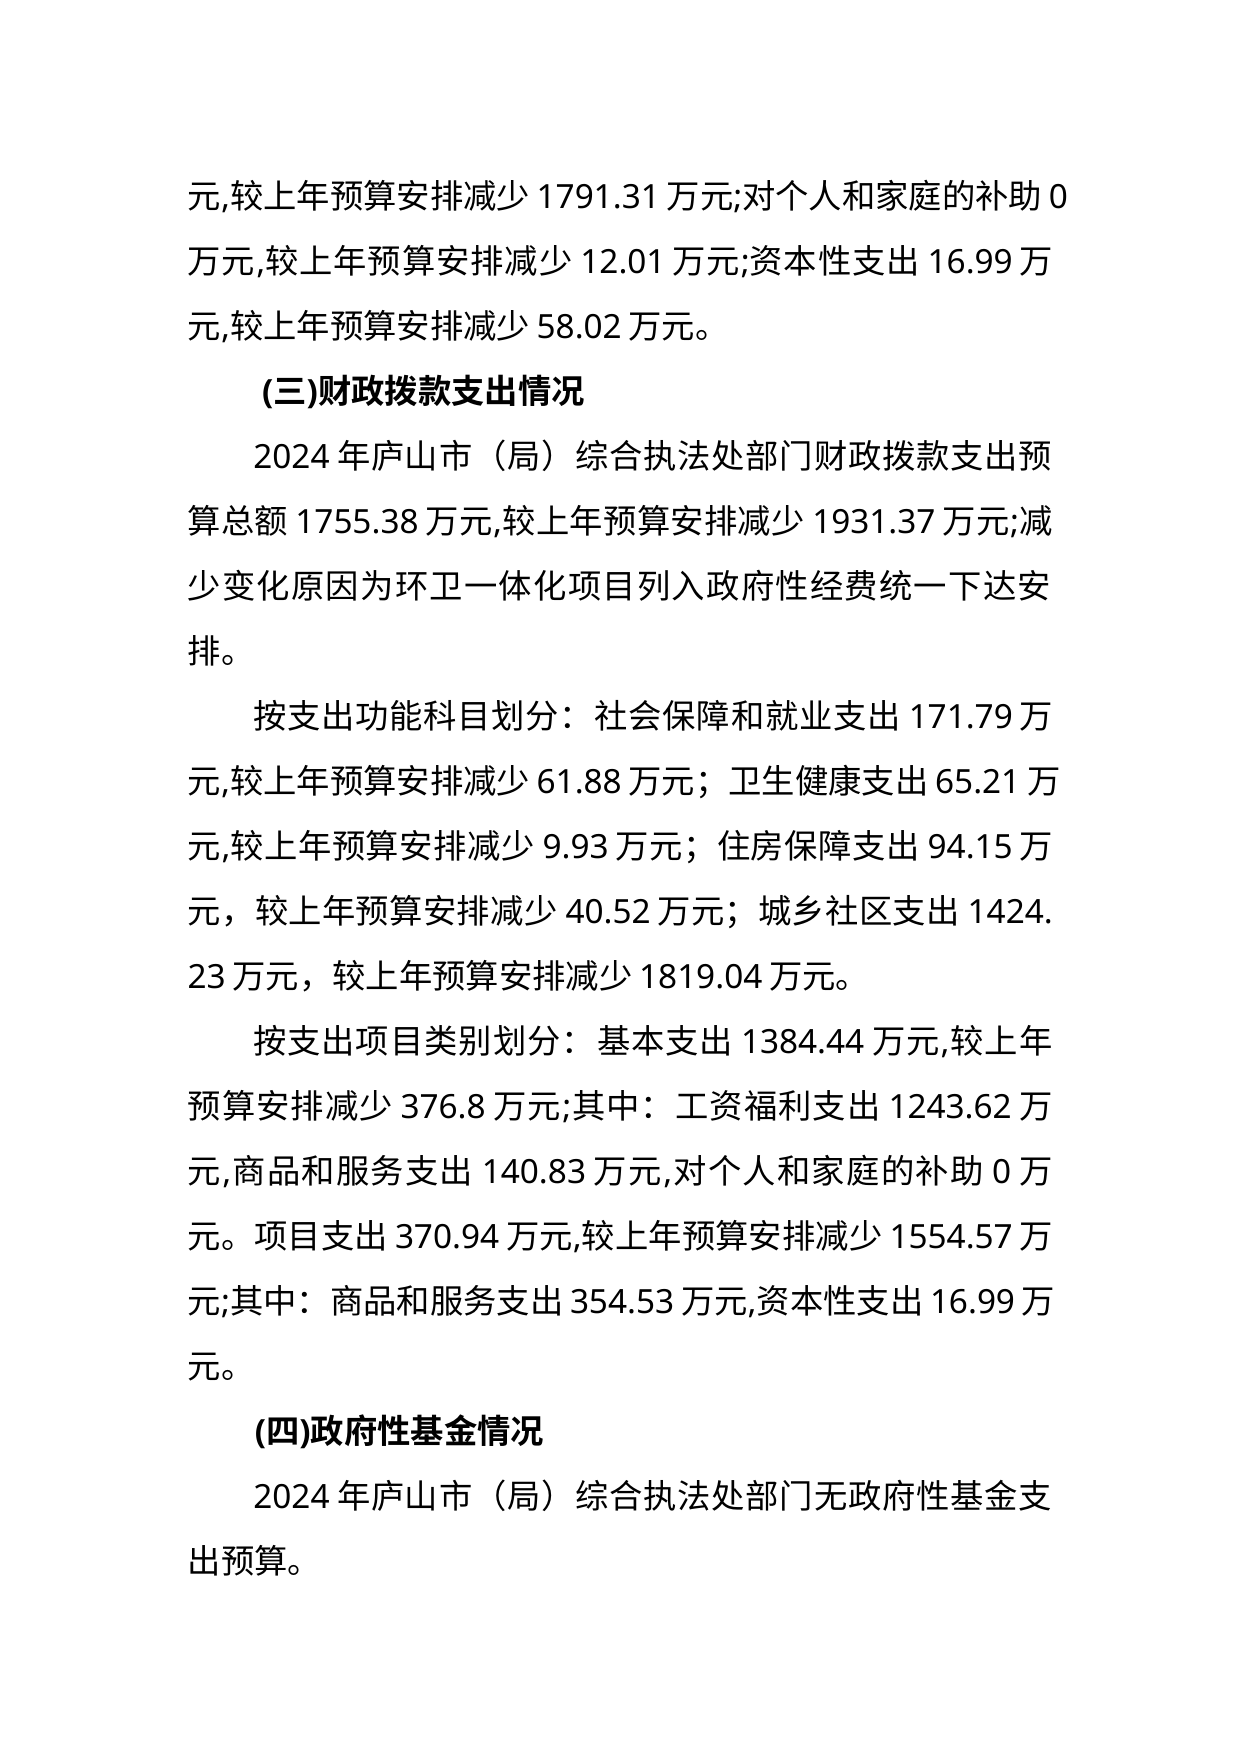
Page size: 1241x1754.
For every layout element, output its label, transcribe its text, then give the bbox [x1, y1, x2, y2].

text 2024年庐山市（局）综合执法处部门财政拨款支出预算总额1755.38万元,较上年预算安排减少1931.37万元;减少变化原因为环卫一体化项目列入政府性经费统一下达安排。 [187, 422, 1053, 682]
text (三)财政拨款支出情况 [187, 357, 1053, 422]
text 按支出项目类别划分：基本支出1384.44万元,较上年预算安排减少376.8万元;其中：工资福利支出1243.62万元,商品和服务支出140.83万元,对个人和家庭的补助0万元。项目支出370.94万元,较上年预算安排减少1554.57万元;其中：商品和服务支出354.53万元,资本性支出16.99万元。 [187, 1007, 1053, 1397]
text 按支出功能科目划分：社会保障和就业支出171.79万元,较上年预算安排减少61.88万元；卫生健康支出65.21万元,较上年预算安排减少9.93万元；住房保障支出94.15万元，较上年预算安排减少40.52万元；城乡社区支出1424.23万元，较上年预算安排减少1819.04万元。 [187, 682, 1053, 1007]
text 2024年庐山市（局）综合执法处部门无政府性基金支出预算。 [187, 1462, 1053, 1592]
text (四)政府性基金情况 [187, 1397, 1053, 1462]
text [187, 162, 1053, 357]
